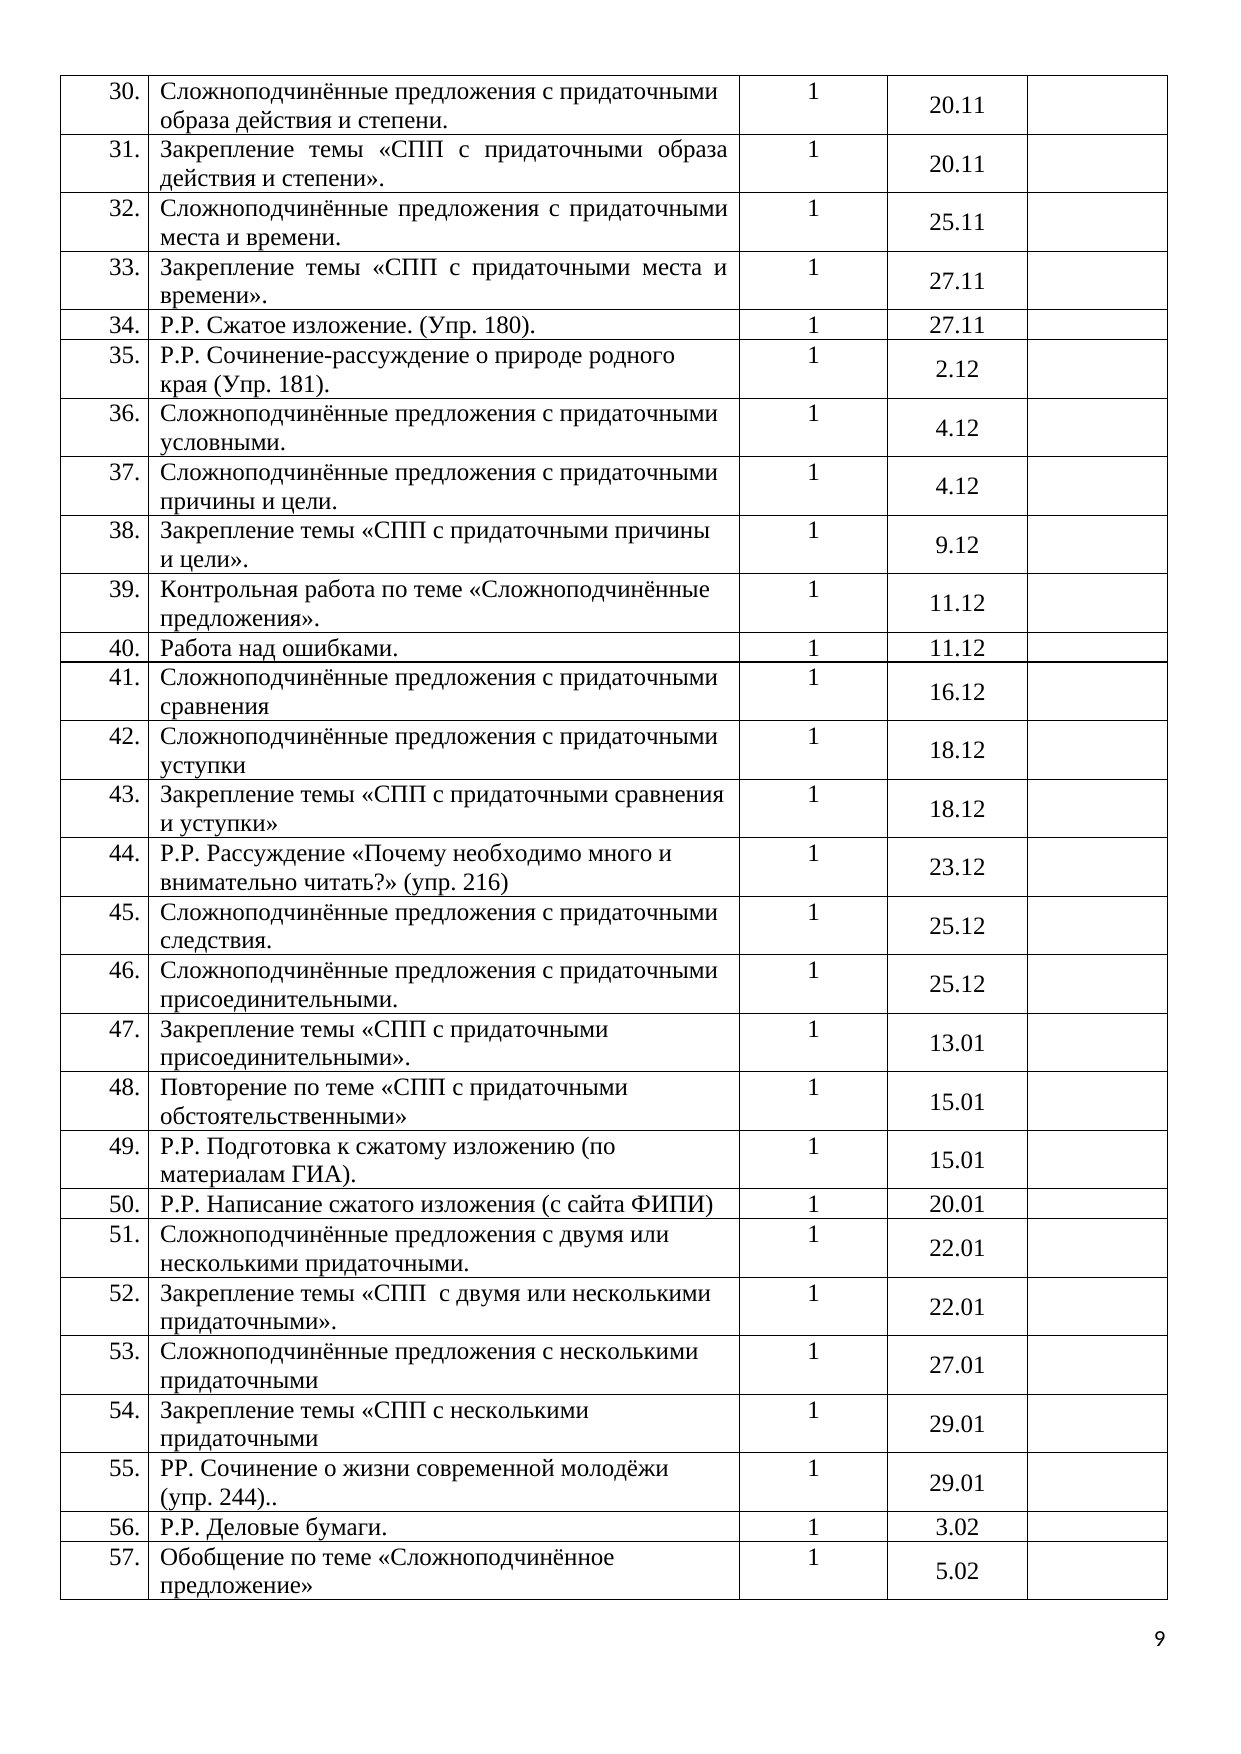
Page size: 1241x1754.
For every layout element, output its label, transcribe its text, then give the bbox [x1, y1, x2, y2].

table_cell 1 [740, 457, 887, 514]
table_cell [1028, 1336, 1167, 1394]
table_cell Закрепление темы «СПП с придаточными сравнения и уступки» [149, 780, 739, 837]
table_cell 1 [740, 780, 887, 837]
table_cell 1 [740, 633, 887, 661]
table_cell [1028, 1219, 1167, 1277]
table_cell Повторение по теме «СПП с придаточными обстоятельственными» [149, 1072, 739, 1130]
table_cell [1028, 955, 1167, 1013]
table_cell [1028, 663, 1167, 720]
table_cell 1 [740, 135, 887, 192]
table_cell Сложноподчинённые предложения с придаточными условными. [149, 399, 739, 456]
table_cell 25.11 [888, 193, 1027, 251]
table_cell 5.02 [888, 1542, 1027, 1599]
table_cell [1028, 310, 1167, 339]
table_cell 11.12 [888, 633, 1027, 661]
table_cell [1028, 1072, 1167, 1130]
table_cell 1 [740, 193, 887, 251]
table_cell Сложноподчинённые предложения с двумя или несколькими придаточными. [149, 1219, 739, 1277]
table_cell [61, 135, 148, 192]
table_cell 9.12 [888, 516, 1027, 573]
table_cell [1028, 252, 1167, 309]
table_cell 27.11 [888, 310, 1027, 339]
table_cell 18.12 [888, 780, 1027, 837]
table_cell 1 [740, 1072, 887, 1130]
table_cell Р.Р. Рассуждение «Почему необходимо много и внимательно читать?» (упр. 216) [149, 838, 739, 896]
table_cell Р.Р. Подготовка к сжатому изложению (по материалам ГИА). [149, 1131, 739, 1188]
table_cell [61, 574, 148, 632]
table_cell Обобщение по теме «Сложноподчинённое предложение» [149, 1542, 739, 1599]
table_cell 1 [740, 1395, 887, 1452]
table_cell Сложноподчинённые предложения с придаточными причины и цели. [149, 457, 739, 514]
table_cell Закрепление темы «СПП с двумя или несколькими придаточными». [149, 1278, 739, 1335]
table_cell 20.11 [888, 76, 1027, 133]
table_cell [61, 721, 148, 778]
table_cell [61, 1542, 148, 1599]
table_cell [61, 1395, 148, 1452]
table_cell [61, 1072, 148, 1130]
table_cell [1028, 193, 1167, 251]
table_cell [1028, 1453, 1167, 1511]
table_cell [1028, 1131, 1167, 1188]
table_cell 1 [740, 1512, 887, 1541]
table_cell 1 [740, 838, 887, 896]
table_cell 1 [740, 663, 887, 720]
table_cell [61, 252, 148, 309]
table_cell [1028, 574, 1167, 632]
table_cell 1 [740, 399, 887, 456]
table_cell 1 [740, 1131, 887, 1188]
table_cell [61, 1219, 148, 1277]
table_cell [1028, 399, 1167, 456]
table_cell 29.01 [888, 1453, 1027, 1511]
table_cell 1 [740, 897, 887, 954]
table_cell [1028, 721, 1167, 778]
table_cell [61, 1278, 148, 1335]
table_cell 29.01 [888, 1395, 1027, 1452]
table_cell [1028, 340, 1167, 397]
table_cell [61, 780, 148, 837]
table_cell [1028, 135, 1167, 192]
table_cell [1028, 516, 1167, 573]
table_cell Закрепление темы «СПП с придаточными причины и цели». [149, 516, 739, 573]
table_cell 27.11 [888, 252, 1027, 309]
table_cell Закрепление темы «СПП с придаточными места и времени». [149, 252, 739, 309]
table_cell [1028, 1512, 1167, 1541]
table_cell [1028, 838, 1167, 896]
table_cell 1 [740, 340, 887, 397]
table_cell Сложноподчинённые предложения с придаточными места и времени. [149, 193, 739, 251]
table_cell Закрепление темы «СПП с придаточными образа действия и степени». [149, 135, 739, 192]
table_cell Сложноподчинённые предложения с придаточными уступки [149, 721, 739, 778]
table_cell 1 [740, 1014, 887, 1071]
table_cell Сложноподчинённые предложения с придаточными сравнения [149, 663, 739, 720]
table_cell 15.01 [888, 1072, 1027, 1130]
table_cell Сложноподчинённые предложения с придаточными следствия. [149, 897, 739, 954]
table_cell [1028, 1542, 1167, 1599]
table_cell [61, 340, 148, 397]
table_cell [61, 457, 148, 514]
table_cell [61, 955, 148, 1013]
table_cell [61, 516, 148, 573]
table_cell [61, 76, 148, 133]
table_cell 13.01 [888, 1014, 1027, 1071]
table_cell 2.12 [888, 340, 1027, 397]
table_cell 25.12 [888, 955, 1027, 1013]
table_cell 1 [740, 516, 887, 573]
table_cell 1 [740, 721, 887, 778]
table_cell [61, 1453, 148, 1511]
table_cell Сложноподчинённые предложения с придаточными присоединительными. [149, 955, 739, 1013]
table_cell [61, 193, 148, 251]
table_cell 1 [740, 1189, 887, 1218]
table_cell 23.12 [888, 838, 1027, 896]
table_cell Закрепление темы «СПП с несколькими придаточными [149, 1395, 739, 1452]
table_cell Р.Р. Написание сжатого изложения (с сайта ФИПИ) [149, 1189, 739, 1218]
table_cell 25.12 [888, 897, 1027, 954]
table_cell 4.12 [888, 457, 1027, 514]
table_cell [61, 633, 148, 661]
table_cell [1028, 633, 1167, 661]
table_cell Р.Р. Сочинение-рассуждение о природе родного края (Упр. 181). [149, 340, 739, 397]
table_cell [61, 1336, 148, 1394]
table_cell 22.01 [888, 1278, 1027, 1335]
table_cell [61, 1131, 148, 1188]
table_cell [1028, 1014, 1167, 1071]
table_cell Работа над ошибками. [149, 633, 739, 661]
table_cell [1028, 1395, 1167, 1452]
table_cell 22.01 [888, 1219, 1027, 1277]
table_cell 1 [740, 955, 887, 1013]
table_cell 1 [740, 1278, 887, 1335]
table_cell 11.12 [888, 574, 1027, 632]
table_cell 3.02 [888, 1512, 1027, 1541]
table_cell 27.01 [888, 1336, 1027, 1394]
table_cell 1 [740, 1542, 887, 1599]
table_cell 18.12 [888, 721, 1027, 778]
table_cell Закрепление темы «СПП с придаточными присоединительными». [149, 1014, 739, 1071]
table_cell [1028, 457, 1167, 514]
table_cell Р.Р. Деловые бумаги. [149, 1512, 739, 1541]
table_cell [61, 399, 148, 456]
table_cell 1 [740, 574, 887, 632]
table_cell [61, 1189, 148, 1218]
table_cell [1028, 1278, 1167, 1335]
table_cell 16.12 [888, 663, 1027, 720]
table_cell [1028, 76, 1167, 133]
table_cell Р.Р. Сжатое изложение. (Упр. 180). [149, 310, 739, 339]
table_cell Сложноподчинённые предложения с несколькими придаточными [149, 1336, 739, 1394]
table_cell РР. Сочинение о жизни современной молодёжи (упр. 244).. [149, 1453, 739, 1511]
table_cell 1 [740, 1219, 887, 1277]
table_cell Сложноподчинённые предложения с придаточными образа действия и степени. [149, 76, 739, 133]
table_cell 1 [740, 76, 887, 133]
table_cell [61, 1512, 148, 1541]
table_cell [61, 310, 148, 339]
table_cell 20.01 [888, 1189, 1027, 1218]
table_cell [1028, 1189, 1167, 1218]
table_cell 1 [740, 252, 887, 309]
table_cell 1 [740, 310, 887, 339]
table_cell [61, 663, 148, 720]
table_cell 1 [740, 1336, 887, 1394]
table_cell [61, 838, 148, 896]
table_cell [61, 897, 148, 954]
table_cell 20.11 [888, 135, 1027, 192]
table_cell 15.01 [888, 1131, 1027, 1188]
table_cell 1 [740, 1453, 887, 1511]
table_cell [1028, 780, 1167, 837]
table_cell [61, 1014, 148, 1071]
table_cell Контрольная работа по теме «Сложноподчинённые предложения». [149, 574, 739, 632]
table_cell [1028, 897, 1167, 954]
table_cell 4.12 [888, 399, 1027, 456]
